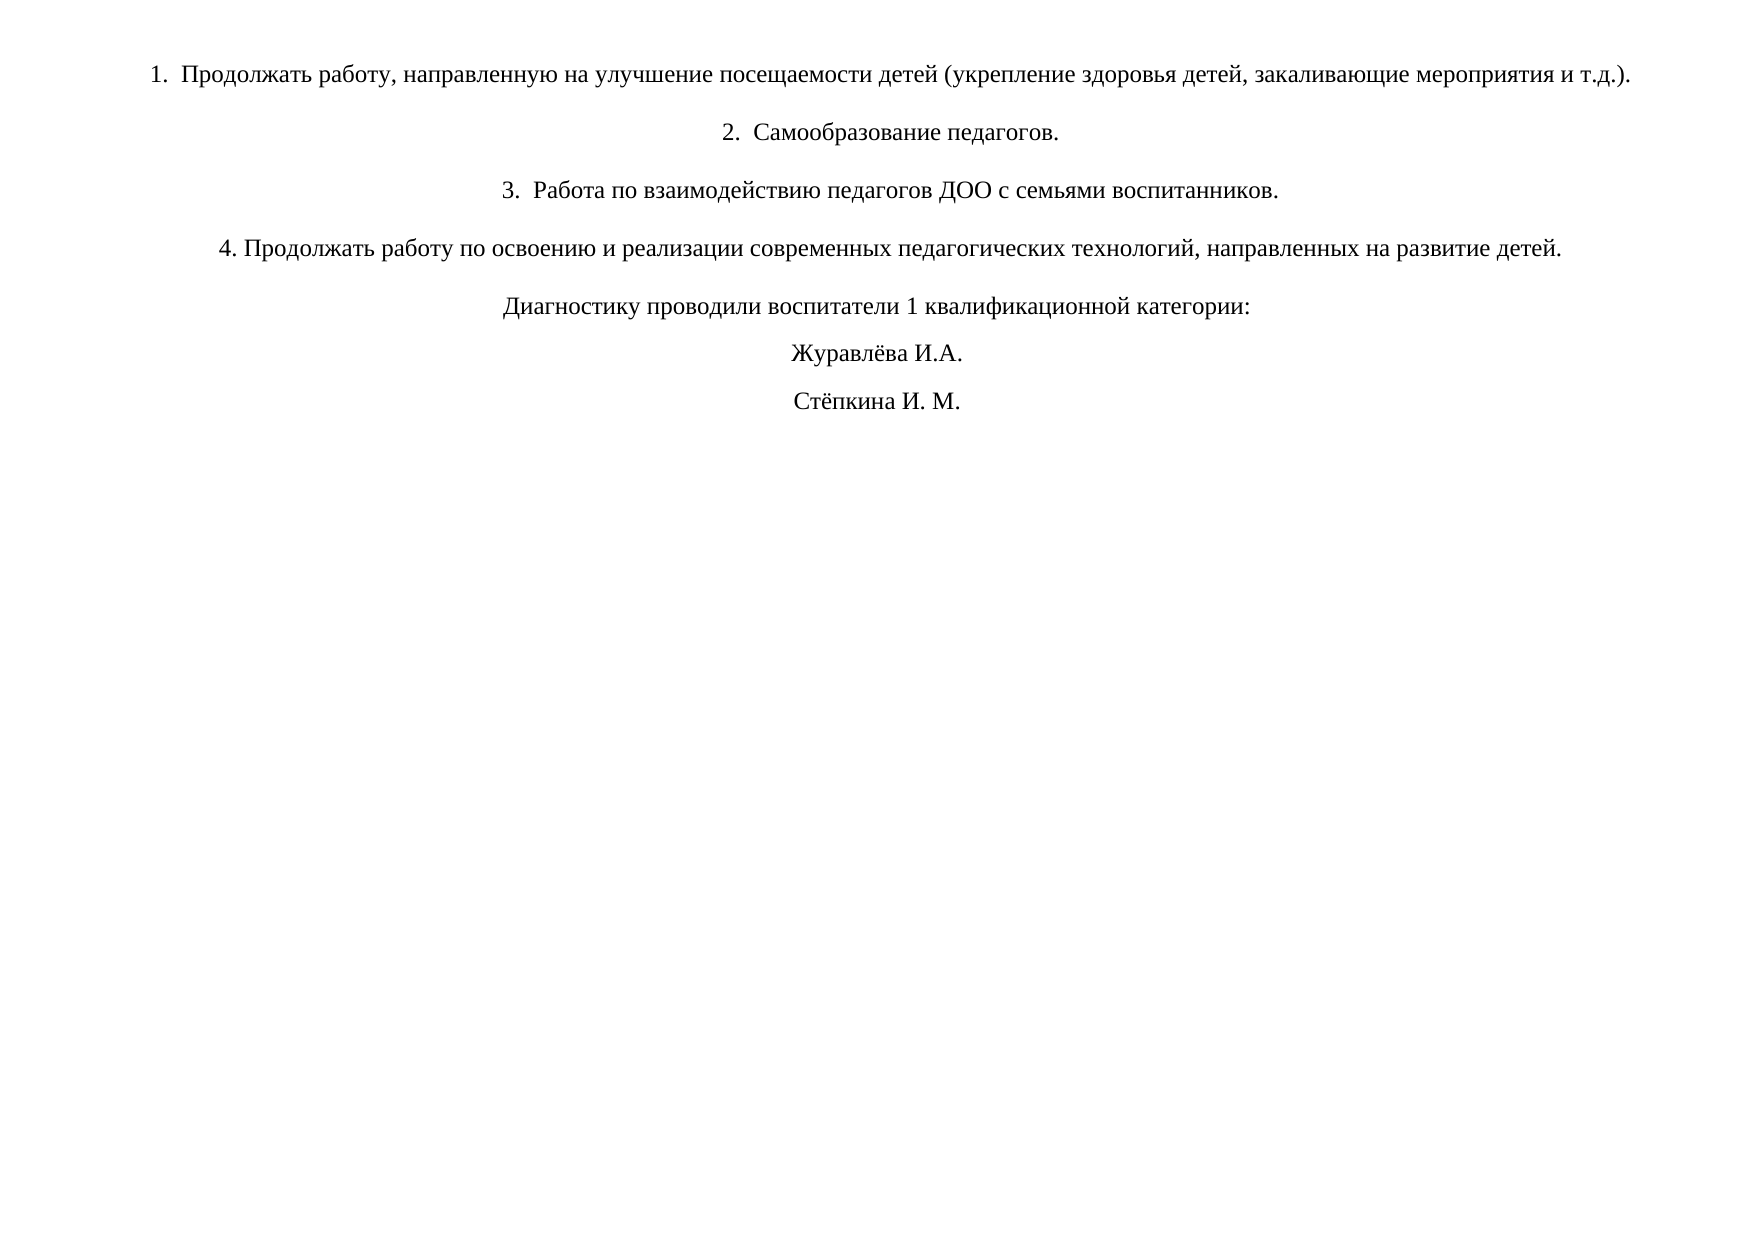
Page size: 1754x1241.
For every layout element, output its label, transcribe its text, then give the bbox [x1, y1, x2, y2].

text Журавлёва И.А. [118, 338, 1636, 367]
text Диагностику проводили воспитатели 1 квалификационной категории: [118, 291, 1636, 319]
text 4. Продолжать работу по освоению и реализации современных педагогических технологий, направленных на развитие детей. [145, 233, 1636, 262]
text Стёпкина И. М. [118, 386, 1636, 415]
text 1. Продолжать работу, направленную на улучшение посещаемости детей (укрепление здоровья детей, закаливающие мероприятия и т.д.). [145, 59, 1636, 88]
text 2. Самообразование педагогов. [145, 117, 1636, 146]
text 3. Работа по взаимодействию педагогов ДОО с семьями воспитанников. [145, 175, 1636, 204]
